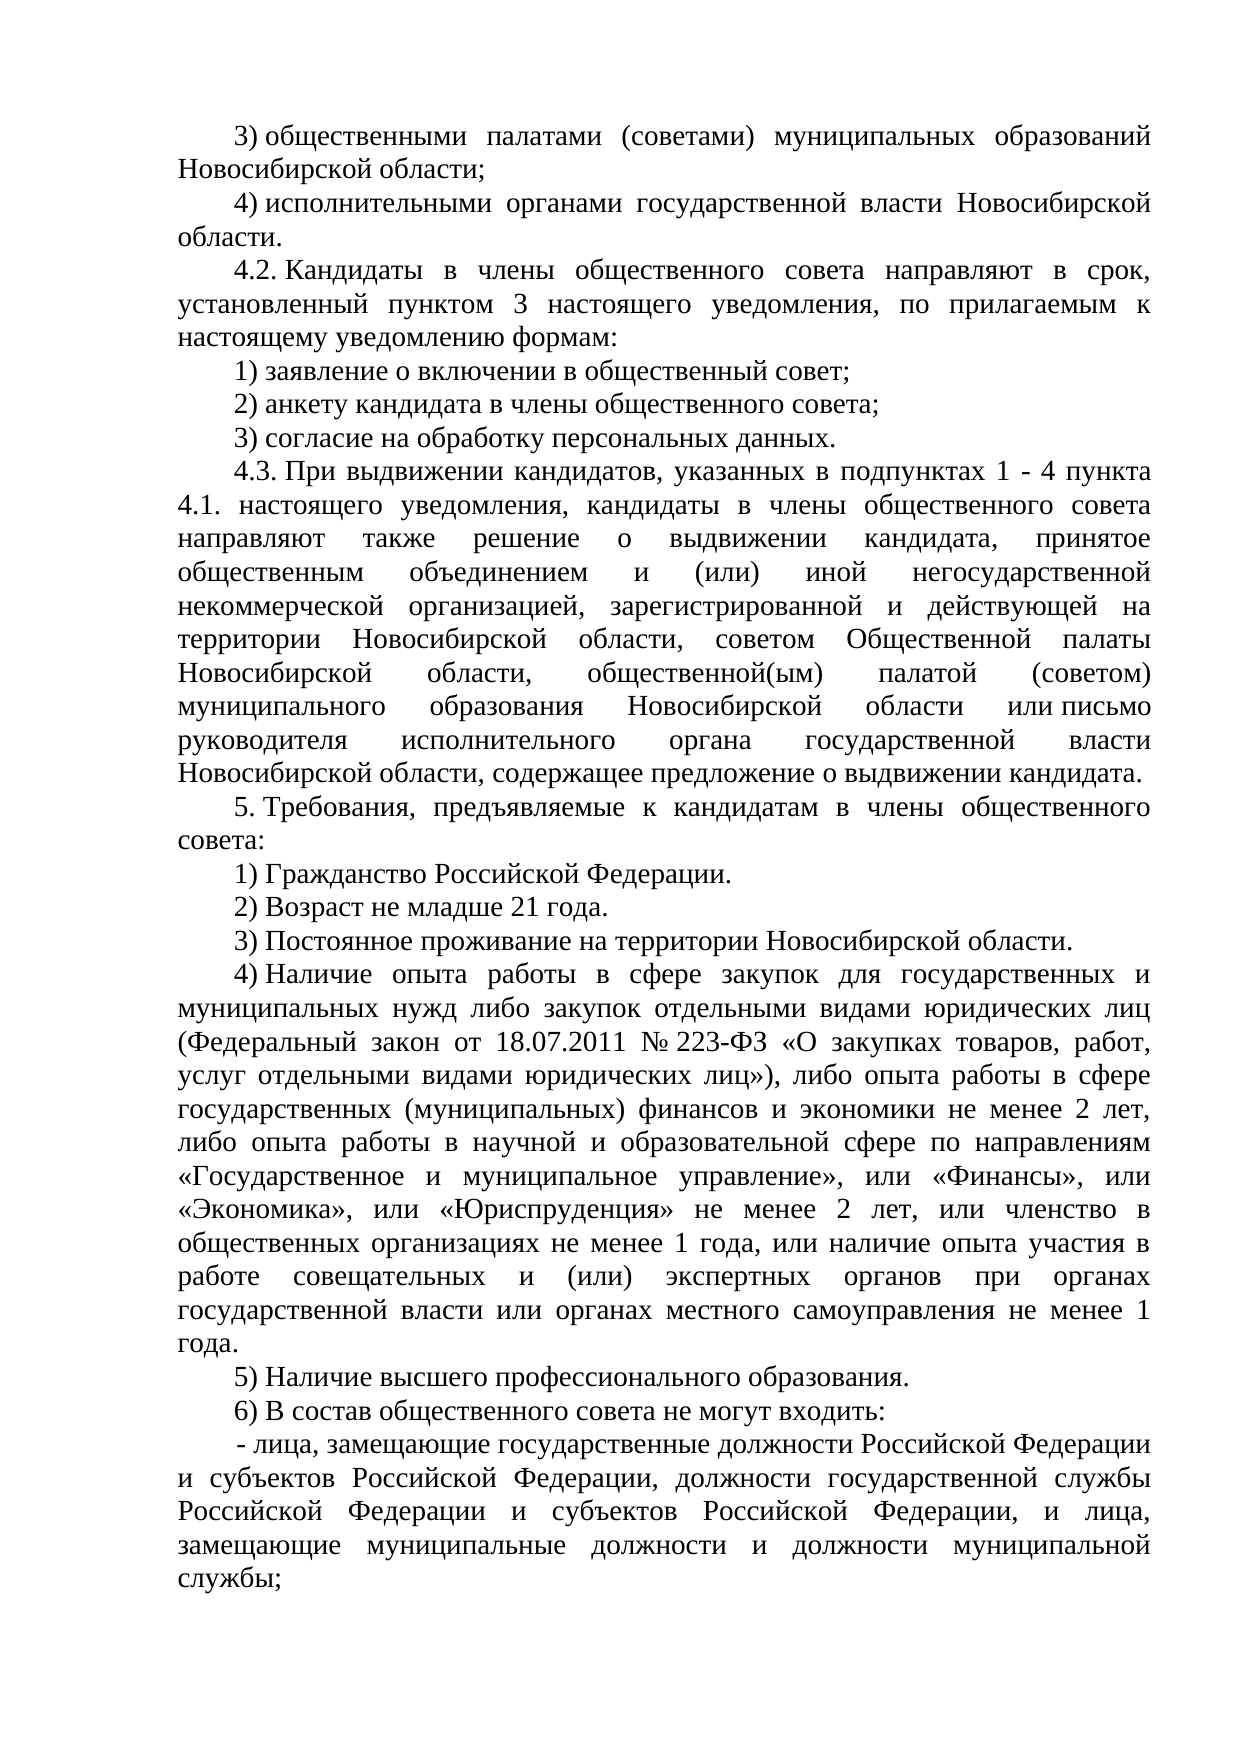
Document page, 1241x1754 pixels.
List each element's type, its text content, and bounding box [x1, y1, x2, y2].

text 5. Требования, предъявляемые к кандидатам в члены общественного совета: [177, 789, 1152, 856]
text 4) Наличие опыта работы в сфере закупок для государственных и муниципальных нужд либо закупок отдельными видами юридических лиц (Федеральный закон от 18.07.2011 № 223-ФЗ «О закупках товаров, работ, услуг отдельными видами юридических лиц»), либо опыта работы в сфере государственных (муниципальных) финансов и экономики не менее 2 лет, либо опыта работы в научной и образовательной сфере по направлениям «Государственное и муниципальное управление», или «Финансы», или «Экономика», или «Юриспруденция» не менее 2 лет, или членство в общественных организациях не менее 1 года, или наличие опыта участия в работе совещательных и (или) экспертных органов при органах государственной власти или органах местного самоуправления не менее 1 года. [177, 957, 1152, 1359]
text 6) В состав общественного совета не могут входить: [177, 1393, 1152, 1426]
text 4.3. При выдвижении кандидатов, указанных в подпунктах 1 - 4 пункта 4.1. настоящего уведомления, кандидаты в члены общественного совета направляют также решение о выдвижении кандидата, принятое общественным объединением и (или) иной негосударственной некоммерческой организацией, зарегистрированной и действующей на территории Новосибирской области, советом Общественной палаты Новосибирской области, общественной(ым) палатой (советом) муниципального образования Новосибирской области или письмо руководителя исполнительного органа государственной власти Новосибирской области, содержащее предложение о выдвижении кандидата. [177, 453, 1152, 789]
text 3) общественными палатами (советами) муниципальных образований Новосибирской области; [177, 118, 1152, 185]
text 1) Гражданство Российской Федерации. [177, 856, 1152, 889]
text 2) Возраст не младше 21 года. [177, 889, 1152, 923]
text 4.2. Кандидаты в члены общественного совета направляют в срок, установленный пунктом 3 настоящего уведомления, по прилагаемым к настоящему уведомлению формам: [177, 252, 1152, 353]
text 4) исполнительными органами государственной власти Новосибирской области. [177, 185, 1152, 252]
text 1) заявление о включении в общественный совет; [177, 353, 1152, 386]
text 3) согласие на обработку персональных данных. [177, 420, 1152, 453]
text 2) анкету кандидата в члены общественного совета; [177, 386, 1152, 420]
text - лица, замещающие государственные должности Российской Федерации и субъектов Российской Федерации, должности государственной службы Российской Федерации и субъектов Российской Федерации, и лица, замещающие муниципальные должности и должности муниципальной службы; [177, 1426, 1152, 1594]
text 3) Постоянное проживание на территории Новосибирской области. [177, 923, 1152, 957]
text 5) Наличие высшего профессионального образования. [177, 1359, 1152, 1393]
